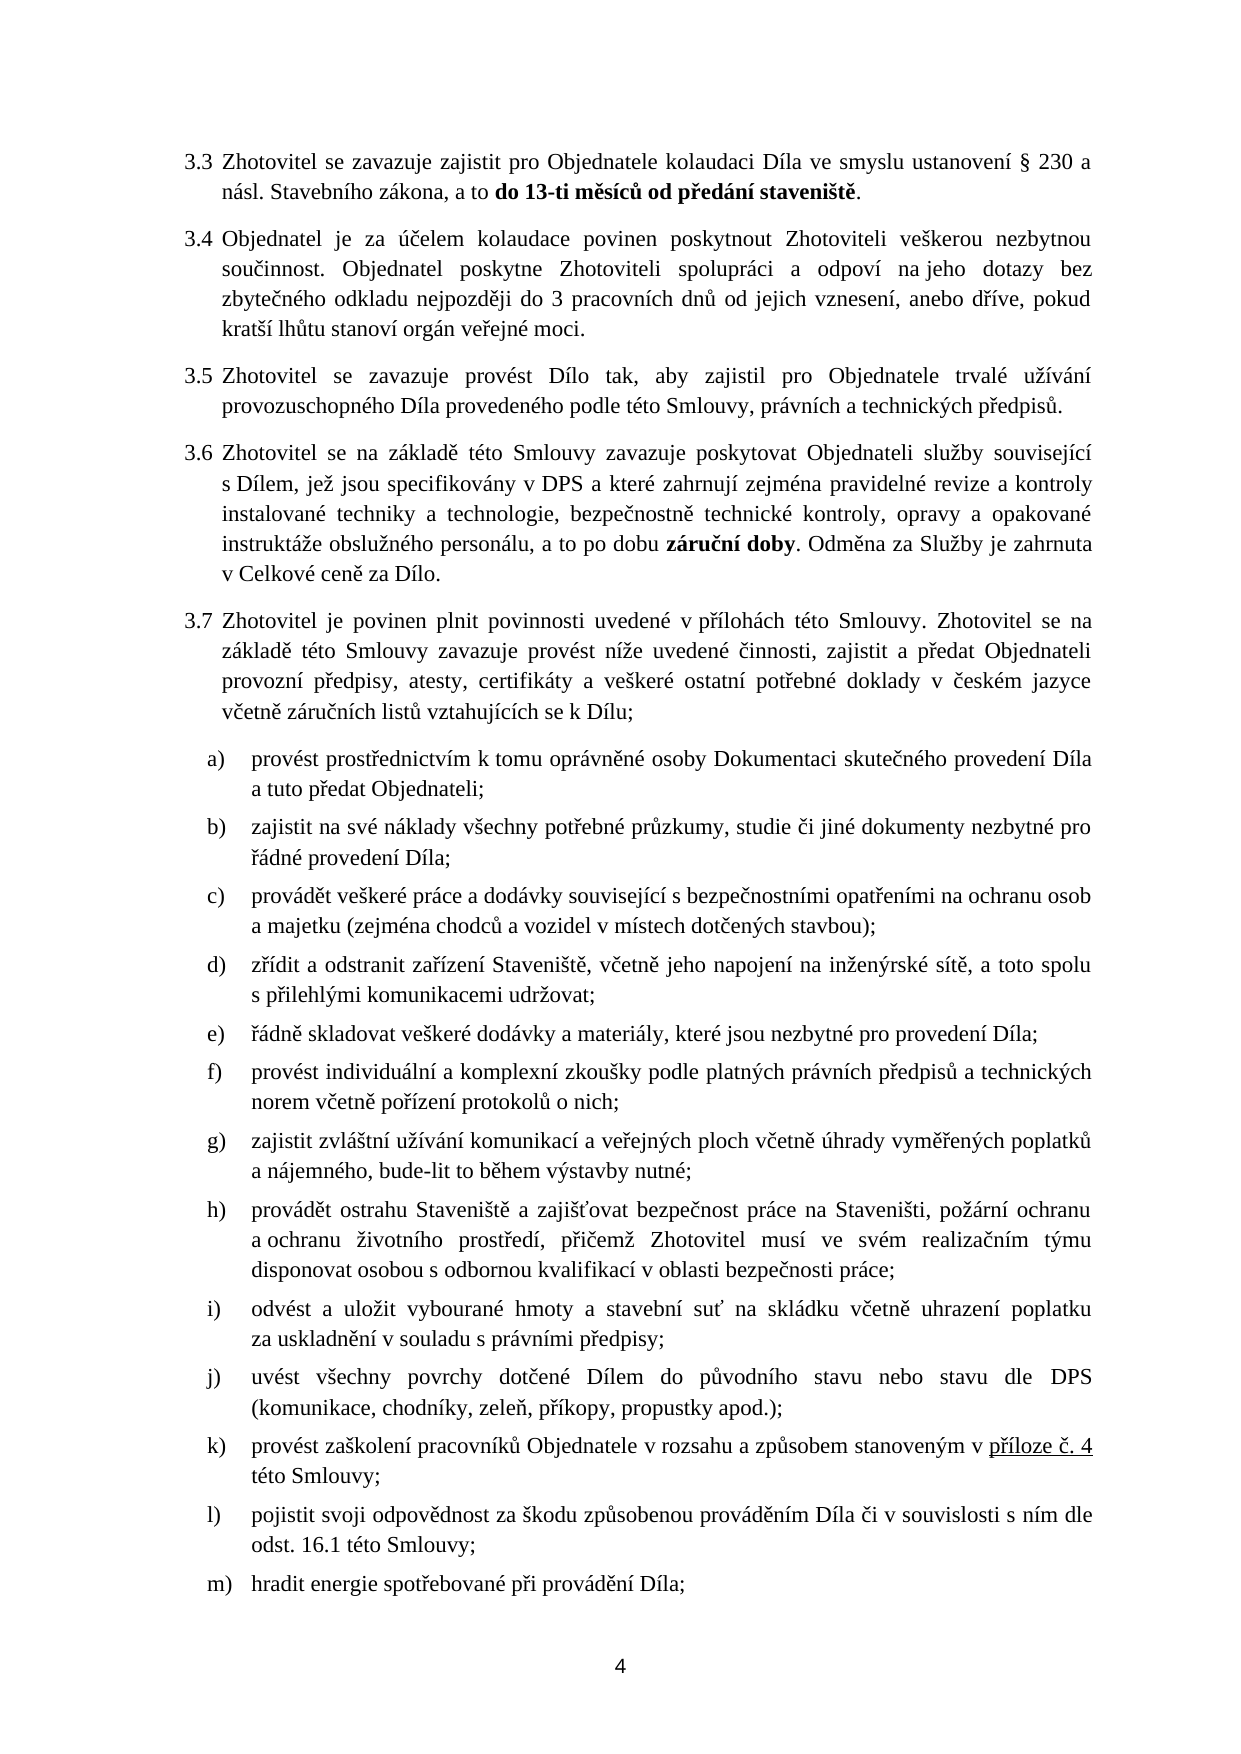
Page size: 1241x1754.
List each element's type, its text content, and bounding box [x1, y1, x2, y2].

list pojistit svoji odpovědnost za škodu způsobenou prováděním Díla či v souvislosti s ním dle odst. 16.1 této Smlouvy; [207, 1501, 1092, 1557]
text Zhotovitel se na základě této Smlouvy zavazuje poskytovat Objednateli služby související s Dílem, jež jsou specifikovány v DPS a které zahrnují zejména pravidelné revize a kontroly instalované techniky a technologie, bezpečnostně technické kontroly, opravy a opakované instruktáže obslužného personálu, a to po dobu záruční doby. Odměna za Služby je zahrnuta v Celkové ceně za Dílo. [184, 439, 1092, 587]
list provádět ostrahu Staveniště a zajišťovat bezpečnost práce na Staveništi, požární ochranu a ochranu životního prostředí, přičemž Zhotovitel musí ve svém realizačním týmu disponovat osobou s odbornou kvalifikací v oblasti bezpečnosti práce; [207, 1196, 1092, 1282]
list zajistit zvláštní užívání komunikací a veřejných ploch včetně úhrady vyměřených poplatků a nájemného, bude-lit to během výstavby nutné; [207, 1127, 1092, 1183]
list provést individuální a komplexní zkoušky podle platných právních předpisů a technických norem včetně pořízení protokolů o nich; [207, 1058, 1092, 1115]
list řádně skladovat veškeré dodávky a materiály, které jsou nezbytné pro provedení Díla; [207, 1019, 1092, 1046]
list provést zaškolení pracovníků Objednatele v rozsahu a způsobem stanoveným v příloze č. 4 této Smlouvy; [207, 1432, 1092, 1489]
list uvést všechny povrchy dotčené Dílem do původního stavu nebo stavu dle DPS (komunikace, chodníky, zeleň, příkopy, propustky apod.); [207, 1363, 1092, 1420]
list odvést a uložit vybourané hmoty a stavební suť na skládku včetně uhrazení poplatku za uskladnění v souladu s právními předpisy; [207, 1294, 1092, 1351]
list provádět veškeré práce a dodávky související s bezpečnostními opatřeními na ochranu osob a majetku (zejména chodců a vozidel v místech dotčených stavbou); [207, 882, 1092, 939]
list zajistit na své náklady všechny potřebné průzkumy, studie či jiné dokumenty nezbytné pro řádné provedení Díla; [207, 813, 1092, 870]
list provést prostřednictvím k tomu oprávněné osoby Dokumentaci skutečného provedení Díla a tuto předat Objednateli; [207, 744, 1092, 801]
text Zhotovitel se zavazuje zajistit pro Objednatele kolaudaci Díla ve smyslu ustanovení § 230 a násl. Stavebního zákona, a to do 13-ti měsíců od předání staveniště. [184, 148, 1092, 204]
list zřídit a odstranit zařízení Staveniště, včetně jeho napojení na inženýrské sítě, a toto spolu s přilehlými komunikacemi udržovat; [207, 951, 1092, 1007]
text Objednatel je za účelem kolaudace povinen poskytnout Zhotoviteli veškerou nezbytnou součinnost. Objednatel poskytne Zhotoviteli spolupráci a odpoví na jeho dotazy bez zbytečného odkladu nejpozději do 3 pracovních dnů od jejich vznesení, anebo dříve, pokud kratší lhůtu stanoví orgán veřejné moci. [184, 225, 1092, 342]
text Zhotovitel je povinen plnit povinnosti uvedené v přílohách této Smlouvy. Zhotovitel se na základě této Smlouvy zavazuje provést níže uvedené činnosti, zajistit a předat Objednateli provozní předpisy, atesty, certifikáty a veškeré ostatní potřebné doklady v českém jazyce včetně záručních listů vztahujících se k Dílu; [184, 607, 1092, 724]
text Zhotovitel se zavazuje provést Dílo tak, aby zajistil pro Objednatele trvalé užívání provozuschopného Díla provedeného podle této Smlouvy, právních a technických předpisů. [184, 362, 1092, 419]
list hradit energie spotřebované při provádění Díla; [207, 1569, 1092, 1596]
